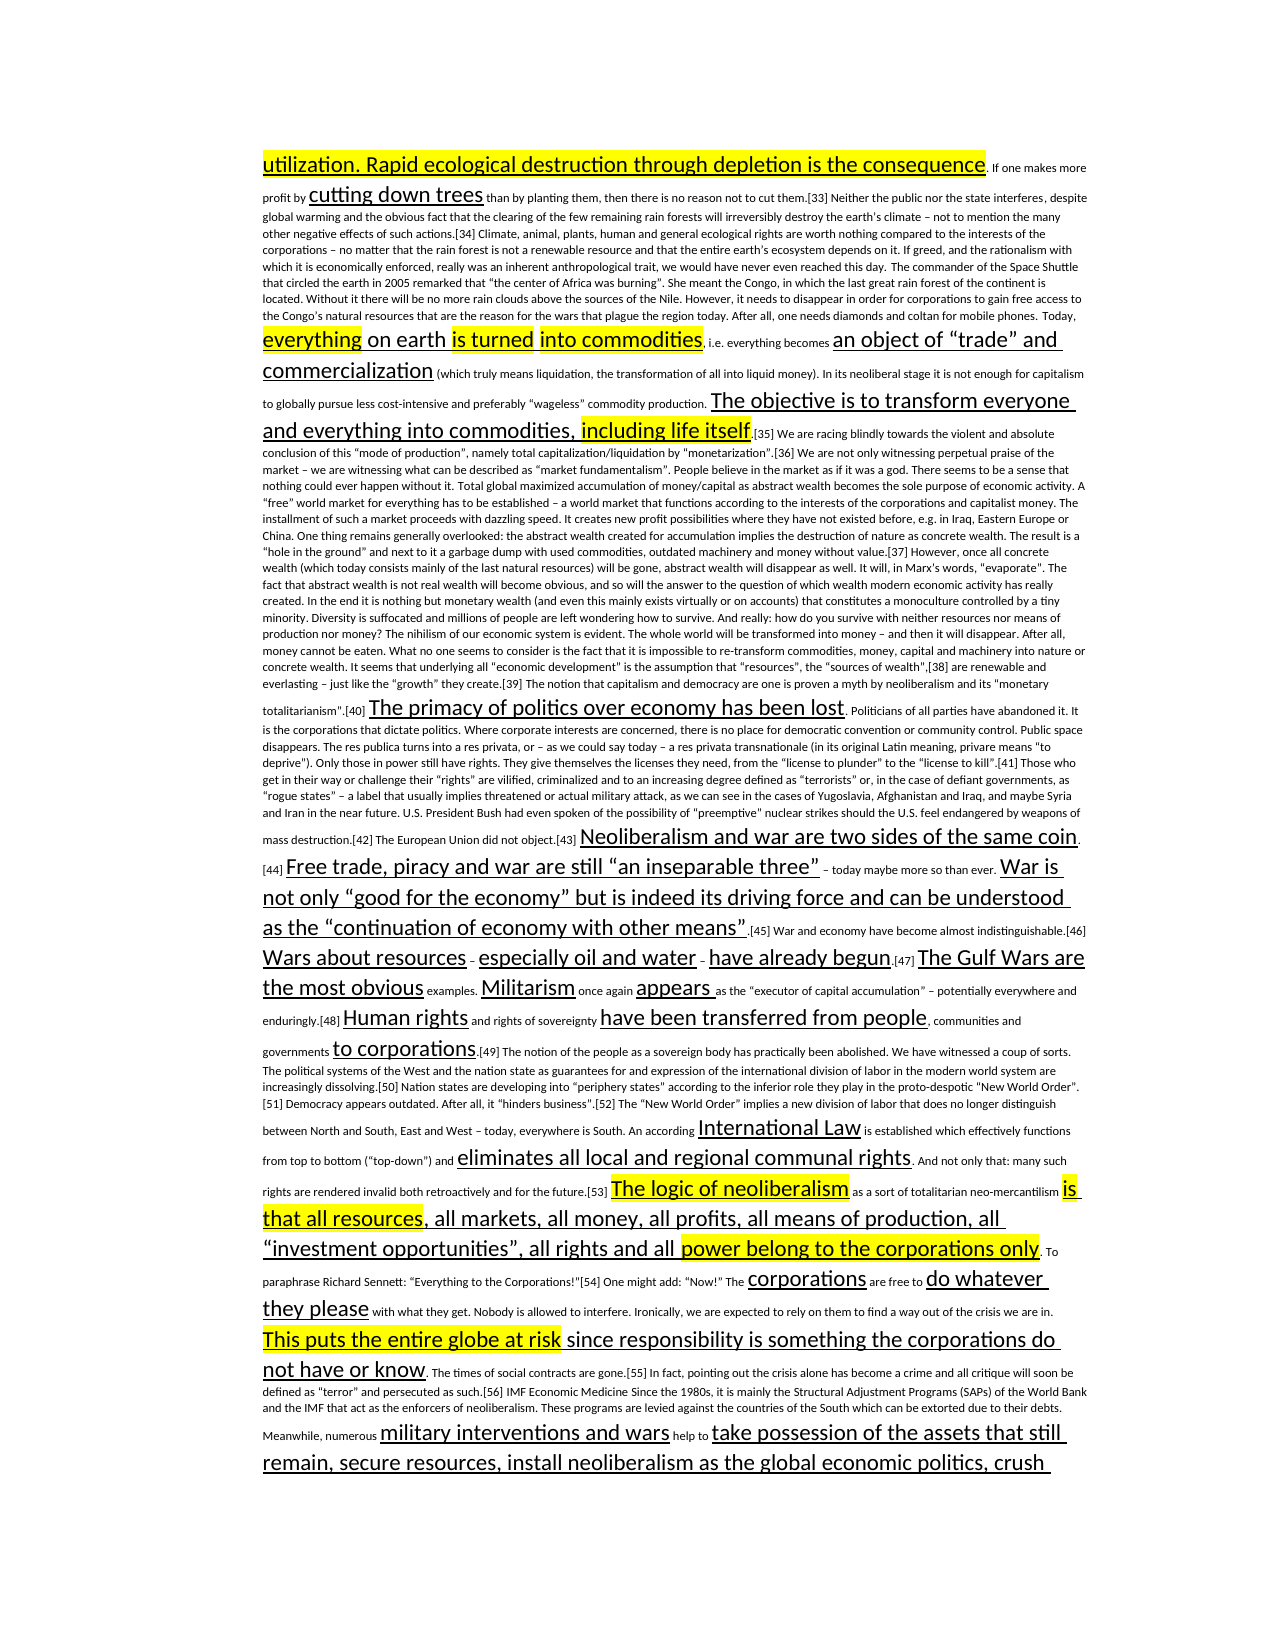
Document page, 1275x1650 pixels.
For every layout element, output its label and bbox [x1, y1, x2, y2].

text [262, 150, 1087, 1476]
